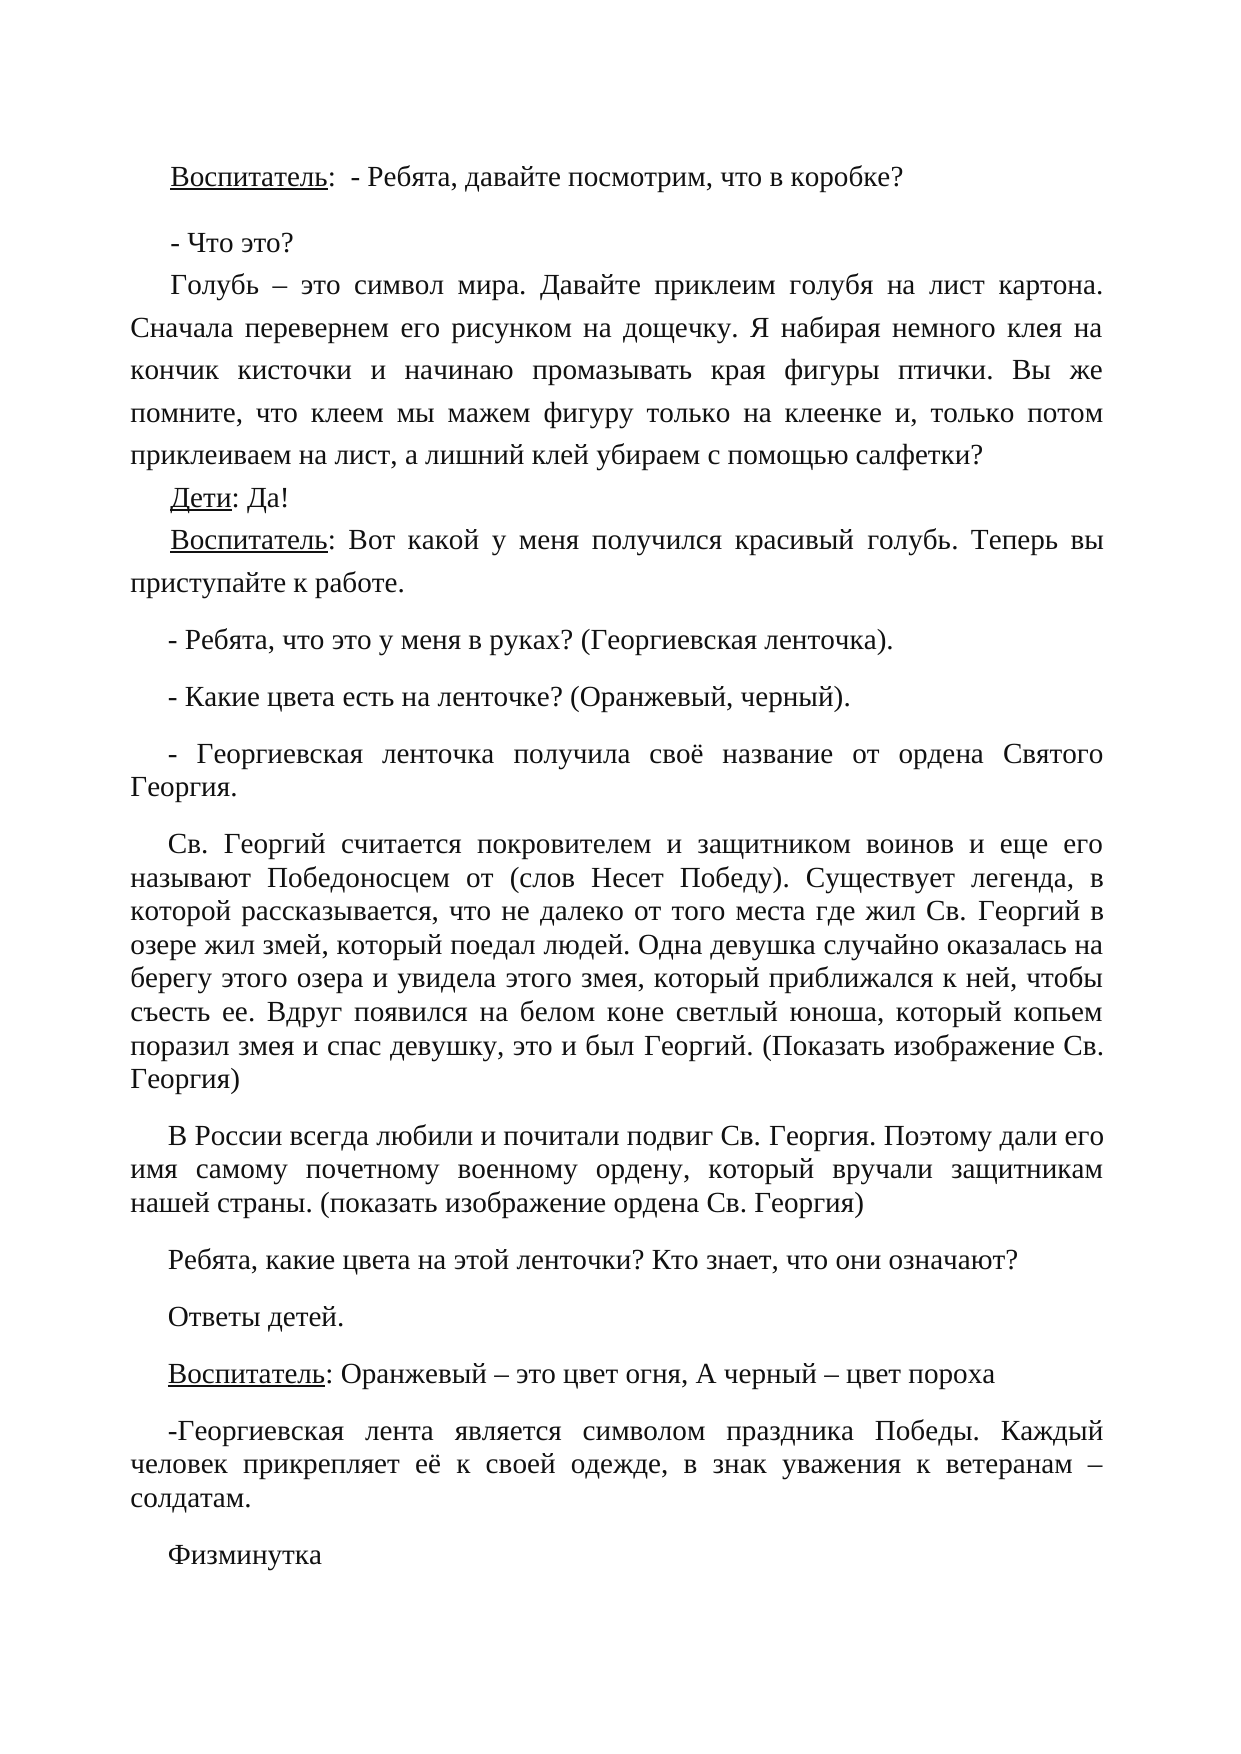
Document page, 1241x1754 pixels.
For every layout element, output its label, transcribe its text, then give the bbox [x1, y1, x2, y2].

text - Георгиевская ленточка получила своё название от ордена Святого Георгия. [130, 736, 1104, 803]
text Дети: Да! [130, 471, 1104, 513]
text Воспитатель: Вот какой у меня получился красивый голубь. Теперь вы приступайте к работе. [130, 513, 1104, 598]
text - Ребята, что это у меня в руках? (Георгиевская ленточка). [130, 622, 1104, 655]
text - Какие цвета есть на ленточке? (Оранжевый, черный). [130, 679, 1104, 712]
text Физминутка [130, 1537, 1104, 1571]
text - Что это? [130, 216, 1104, 258]
text Ответы детей. [130, 1299, 1104, 1333]
text -Георгиевская лента является символом праздника Победы. Каждый человек прикрепляет её к своей одежде, в знак уважения к ветеранам – солдатам. [130, 1413, 1104, 1514]
text Ребята, какие цвета на этой ленточки? Кто знает, что они означают? [130, 1242, 1104, 1276]
text В России всегда любили и почитали подвиг Св. Георгия. Поэтому дали его имя самому почетному военному ордену, который вручали защитникам нашей страны. (показать изображение ордена Св. Георгия) [130, 1118, 1104, 1219]
text Воспитатель: - Ребята, давайте посмотрим, что в коробке? [130, 150, 1104, 192]
text Св. Георгий считается покровителем и защитником воинов и еще его называют Победоносцем от (слов Несет Победу). Существует легенда, в которой рассказывается, что не далеко от того места где жил Св. Георгий в озере жил змей, который поедал людей. Одна девушка случайно оказалась на берегу этого озера и увидела этого змея, который приближался к ней, чтобы съесть ее. Вдруг появился на белом коне светлый юноша, который копьем поразил змея и спас девушку, это и был Георгий. (Показать изображение Св. Георгия) [130, 826, 1104, 1095]
text Воспитатель: Оранжевый – это цвет огня, А черный – цвет пороха [130, 1356, 1104, 1390]
text Голубь – это символ мира. Давайте приклеим голубя на лист картона. Сначала перевернем его рисунком на дощечку. Я набирая немного клея на кончик кисточки и начинаю промазывать края фигуры птички. Вы же помните, что клеем мы мажем фигуру только на клеенке и, только потом приклеиваем на лист, а лишний клей убираем с помощью салфетки? [130, 258, 1104, 471]
